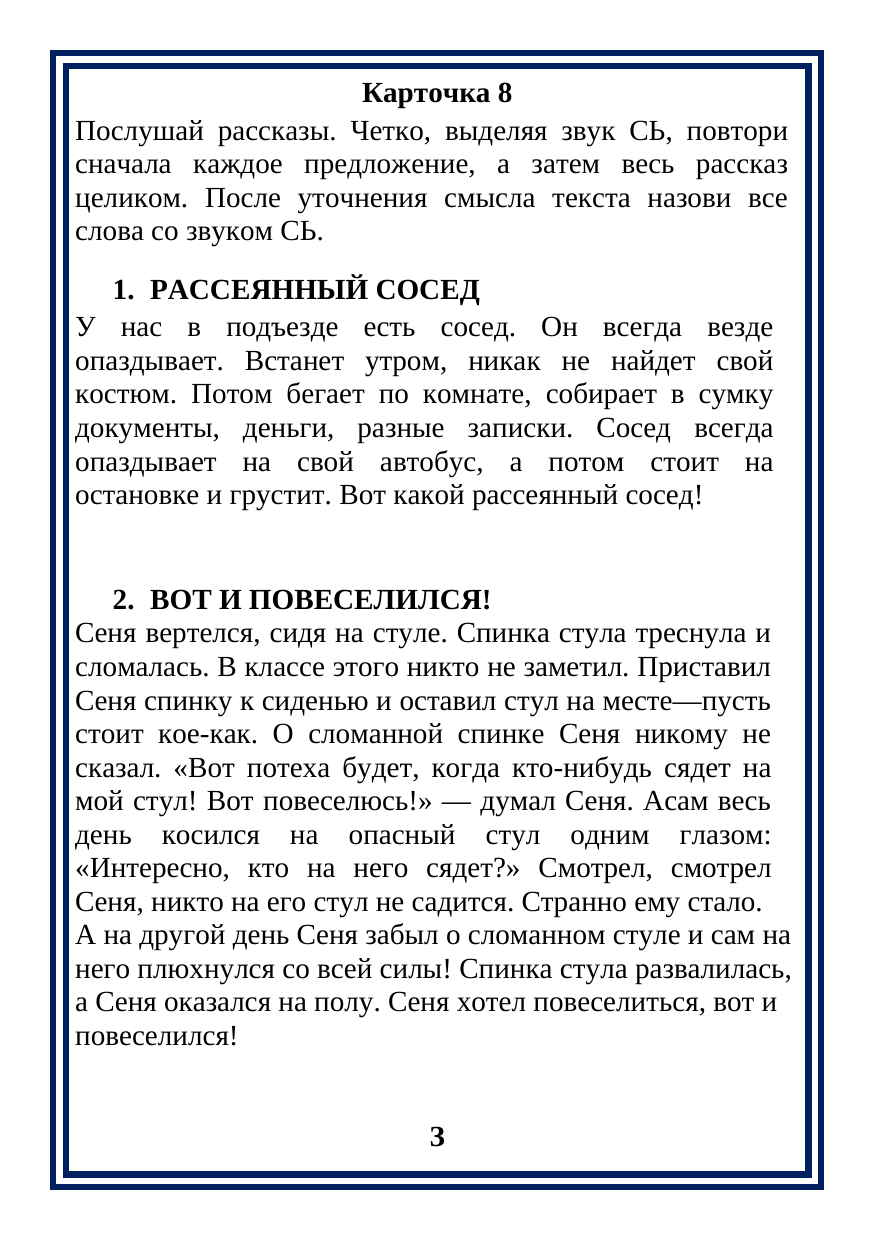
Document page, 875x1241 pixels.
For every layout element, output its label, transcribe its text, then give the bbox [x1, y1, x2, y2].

text Сеня вертелся, сидя на стуле. Спинка стула треснула и сломалась. В классе этого никто не заметил. Приставил Сеня спинку к сиденью и оставил стул на месте—пусть стоит кое-как. О сломанной спинке Сеня никому не сказал. «Вот потеха будет, когда кто-нибудь сядет на мой стул! Вот повеселюсь!» — думал Сеня. Асам весь день косился на опасный стул одним глазом: «Интересно, кто на него сядет?» Смотрел, смотрел Сеня, никто на его стул не садится. Странно ему стало. [75, 616, 772, 917]
text У нас в подъезде есть сосед. Он всегда везде опаздывает. Встанет утром, никак не найдет свой костюм. Потом бегает по комнате, собирает в сумку документы, деньги, разные записки. Сосед всегда опаздывает на свой автобус, а потом стоит на остановке и грустит. Вот какой рассеянный сосед! [75, 309, 774, 511]
text З [75, 1119, 799, 1152]
text А на другой день Сеня забыл о сломанном стуле и сам на него плюхнулся со всей силы! Спинка стула развалилась, а Сеня оказался на полу. Сеня хотел повеселиться, вот и повеселился! [75, 917, 799, 1052]
text Послушай рассказы. Четко, выделяя звук СЬ, повтори сначала каждое предложение, а затем весь рассказ целиком. После уточнения смысла текста назови все слова со звуком СЬ. [75, 113, 789, 247]
list ВОТ И ПОВЕСЕЛИЛСЯ! [112, 582, 772, 616]
text Карточка 8 [75, 75, 799, 108]
list РАССЕЯННЫЙ СОСЕД [112, 272, 799, 305]
